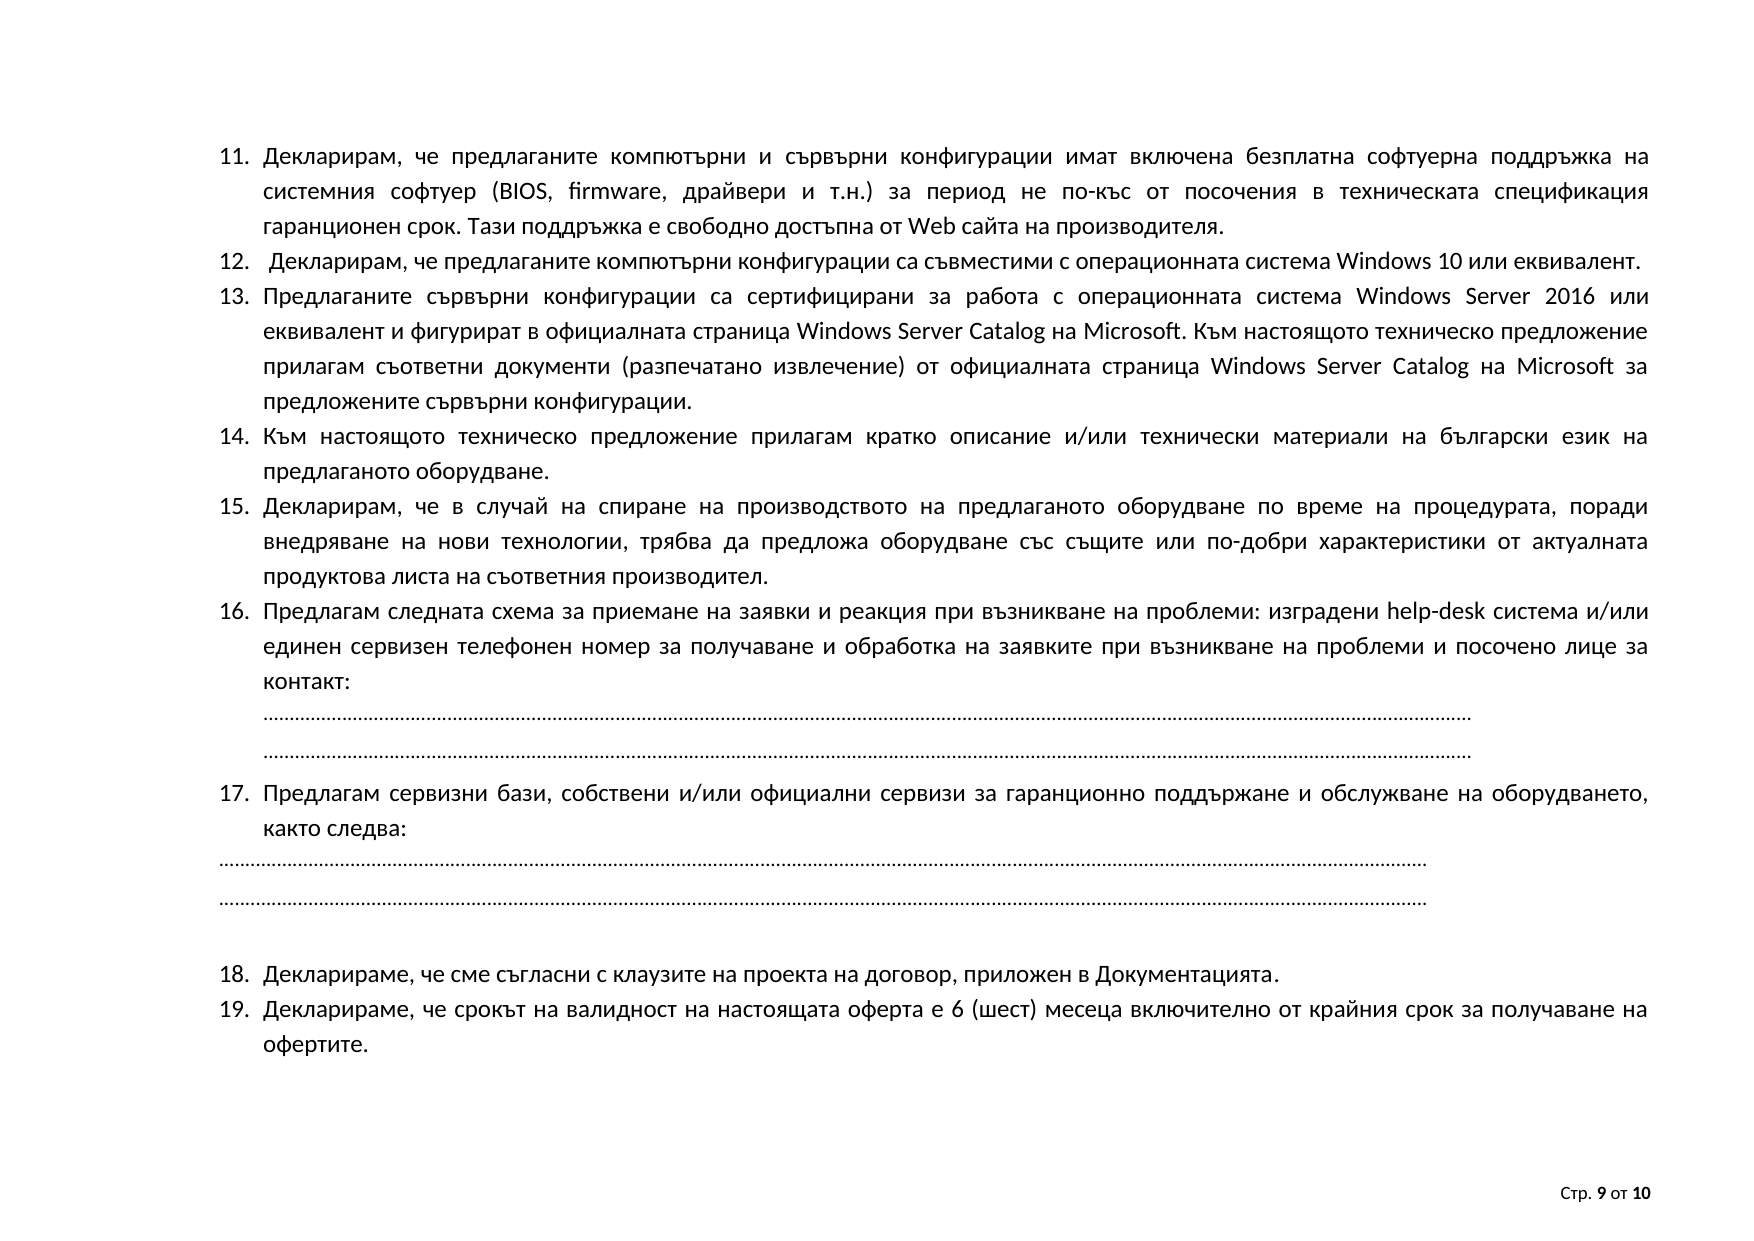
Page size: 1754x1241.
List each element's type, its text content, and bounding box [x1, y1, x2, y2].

list Декларираме, че срокът на валидност на настоящата оферта е 6 (шест) месеца включително от крайния срок за получаване на офертите. [218, 993, 1651, 1058]
text ...................................................................................................................................................................................................................................... [181, 738, 1651, 764]
text ...................................................................................................................................................................................................................................... [218, 885, 1651, 910]
list Декларираме, че сме съгласни с клаузите на проекта на договор, приложен в Документацията. [218, 958, 1651, 988]
list Декларирам, че предлаганите компютърни конфигурации са съвместими с операционната система Windows 10 или еквивалент. [218, 245, 1651, 276]
list Към настоящото техническо предложение прилагам кратко описание и/или технически материали на български език на предлаганото оборудване. [218, 420, 1651, 486]
text ...................................................................................................................................................................................................................................... [181, 700, 1651, 726]
list Предлагам следната схема за приемане на заявки и реакция при възникване на проблеми: изградени help-desk система и/или единен сервизен телефонен номер за получаване и обработка на заявките при възникване на проблеми и посочено лице за контакт: [218, 595, 1651, 696]
list Декларирам, че предлаганите компютърни и сървърни конфигурации имат включена безплатна софтуерна поддръжка на системния софтуер (BIOS, firmware, драйвери и т.н.) за период не по-къс от посочения в техническата спецификация гаранционен срок. Тази поддръжка е свободно достъпна от Web сайта на производителя. [218, 140, 1651, 241]
list Декларирам, че в случай на спиране на производството на предлаганото оборудване по време на процедурата, поради внедряване на нови технологии, трябва да предложа оборудване със същите или по-добри характеристики от актуалната продуктова листа на съответния производител. [218, 490, 1651, 591]
list Предлагам сервизни бази, собствени и/или официални сервизи за гаранционно поддържане и обслужване на оборудването, както следва: [218, 777, 1651, 842]
text ...................................................................................................................................................................................................................................... [218, 847, 1651, 872]
list Предлаганите сървърни конфигурации са сертифицирани за работа с операционната система Windows Server 2016 или еквивалент и фигурират в официалната страница Windows Server Catalog на Microsoft. Към настоящото техническо предложение прилагам съответни документи (разпечатано извлечение) от официалната страница Windows Server Catalog на Microsoft за предложените сървърни конфигурации. [218, 280, 1651, 416]
